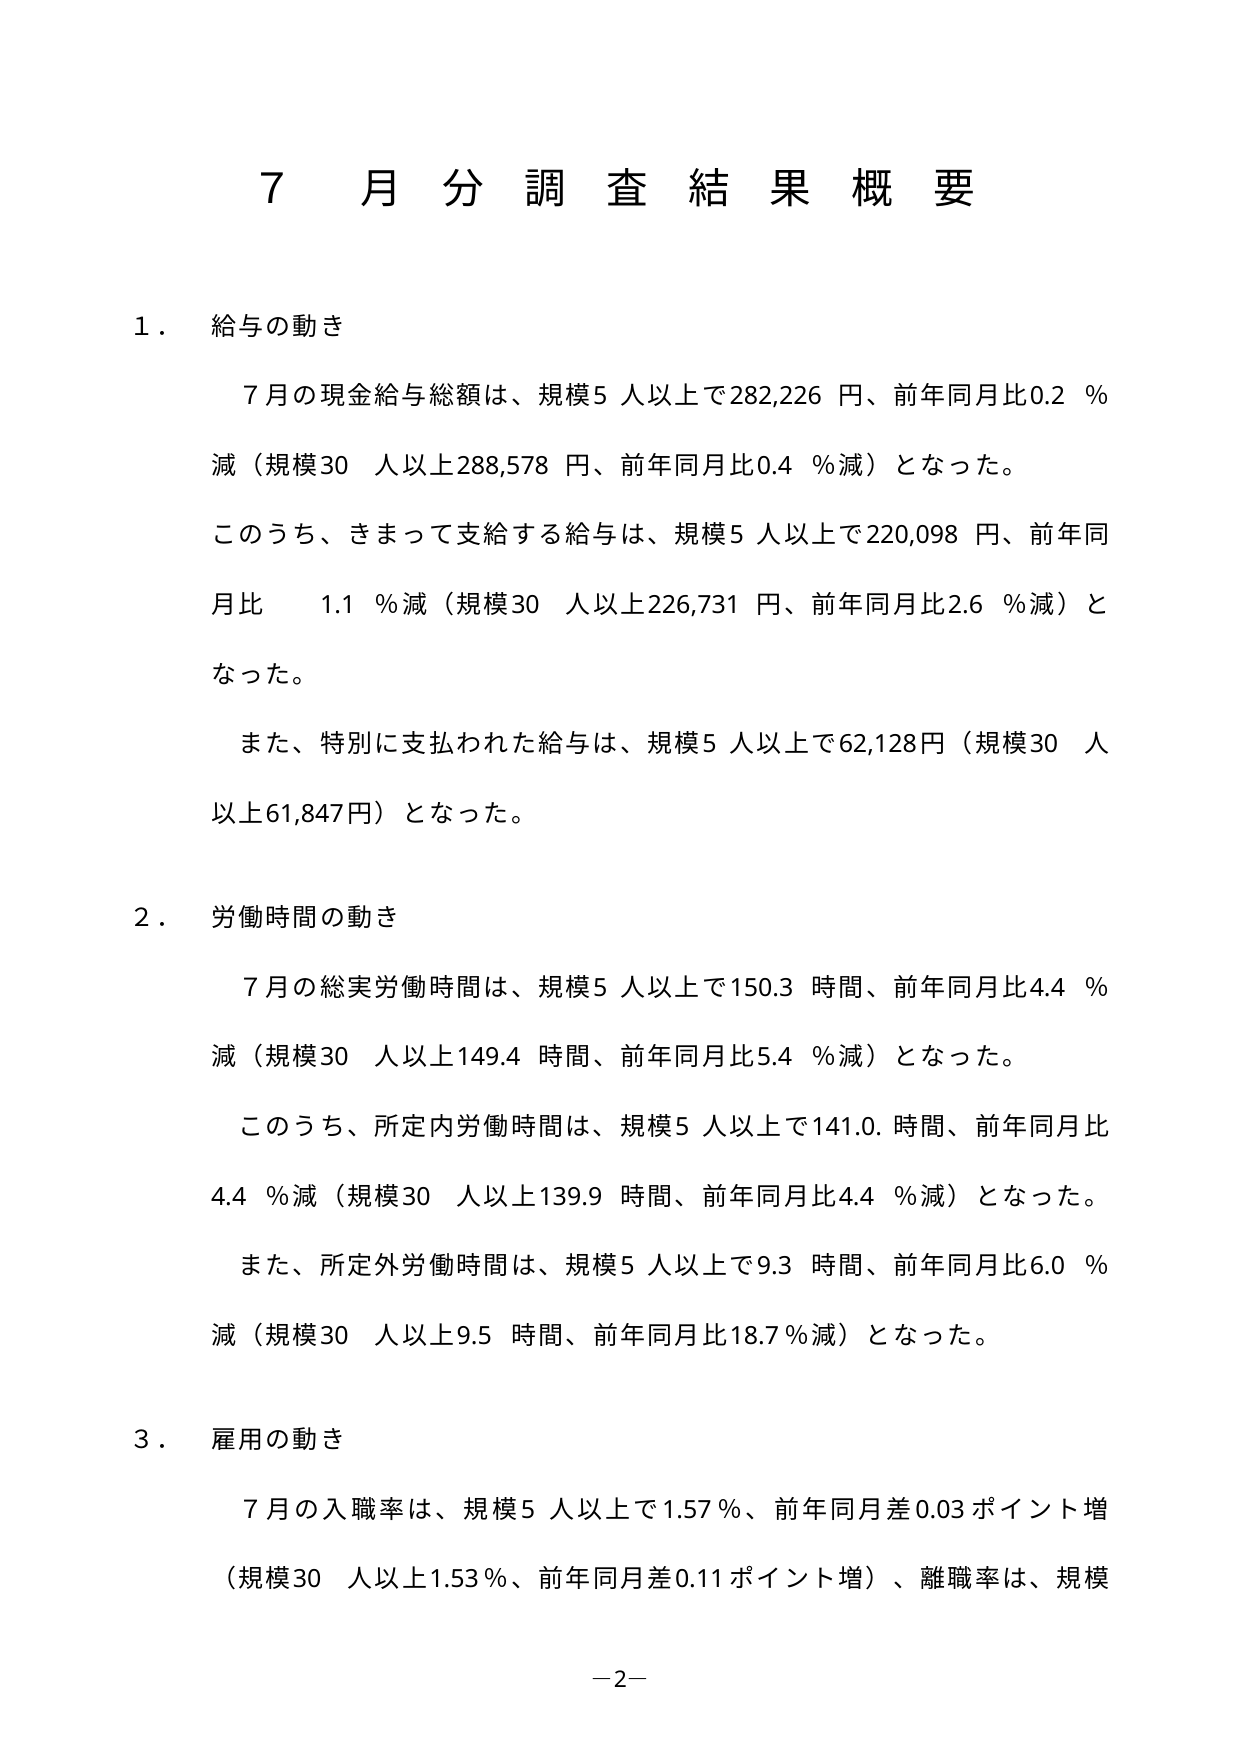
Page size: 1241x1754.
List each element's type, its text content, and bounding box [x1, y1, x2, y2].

list 労働時間の動き [129, 881, 1111, 951]
text このうち、所定内労働時間は、規模5人以上で141.0.時間、前年同月比4.4％減（規模30人以上139.9時間、前年同月比4.4％減）となった。 [184, 1090, 1111, 1229]
text ７月の現金給与総額は、規模5人以上で282,226円、前年同月比0.2％減（規模30人以上288,578円、前年同月比0.4％減）となった。 [184, 359, 1111, 498]
text また、所定外労働時間は、規模5人以上で9.3時間、前年同月比6.0％減（規模30人以上9.5時間、前年同月比18.7％減）となった。 [184, 1229, 1111, 1368]
text また、特別に支払われた給与は、規模5人以上で62,128円（規模30人以上61,847円）となった。 [184, 707, 1111, 846]
list 給与の動き [129, 289, 1111, 359]
text このうち、きまって支給する給与は、規模5人以上で220,098円、前年同月比 1.1％減（規模30人以上226,731円、前年同月比2.6％減）となった。 [184, 498, 1111, 707]
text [184, 1472, 1111, 1612]
text ７ 月 分 調 査 結 果 概 要 [129, 150, 1111, 220]
text ７月の総実労働時間は、規模5人以上で150.3時間、前年同月比4.4％減（規模30人以上149.4時間、前年同月比5.4％減）となった。 [184, 951, 1111, 1090]
list 雇用の動き [129, 1403, 1111, 1472]
